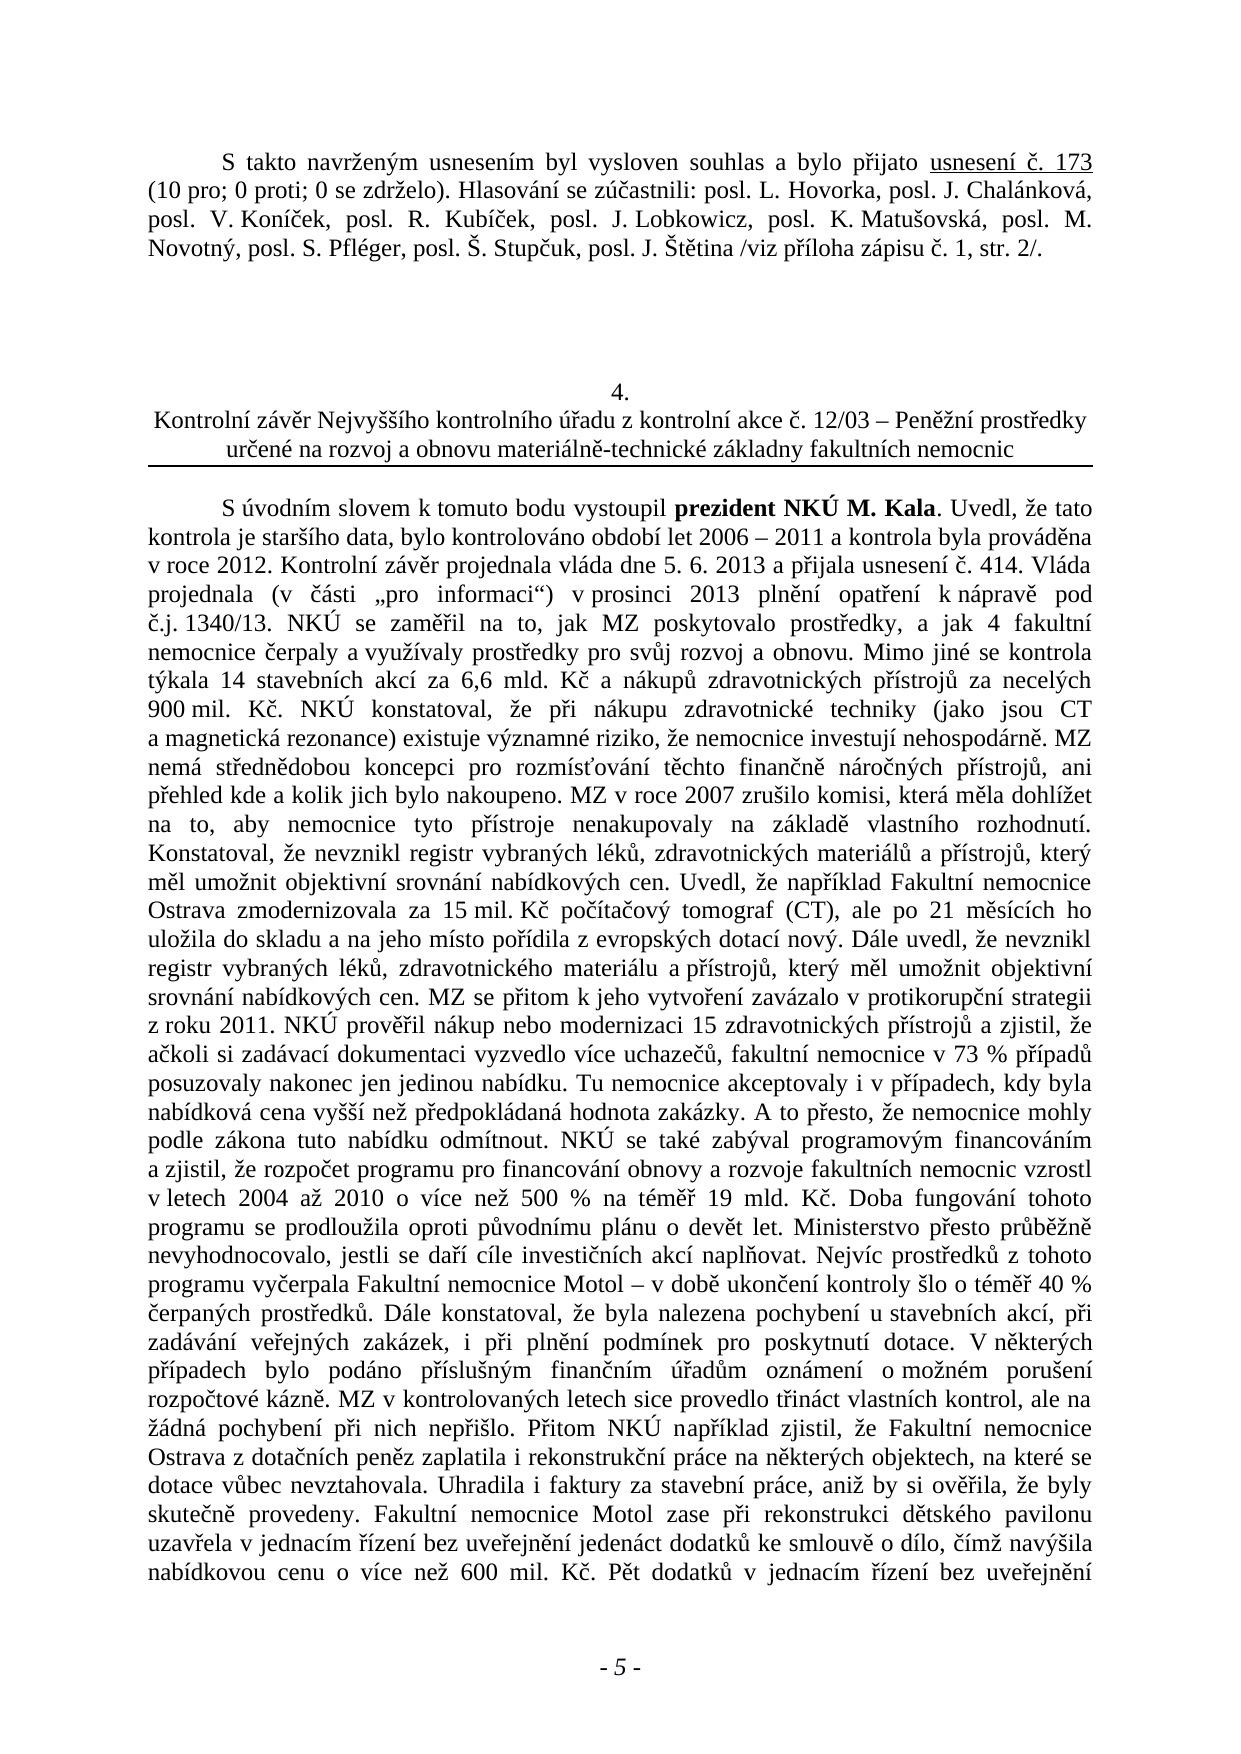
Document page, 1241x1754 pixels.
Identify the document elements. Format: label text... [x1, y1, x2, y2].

text S takto navrženým usnesením byl vysloven souhlas a bylo přijato usnesení č. 173 (10 pro; 0 proti; 0 se zdrželo). Hlasování se zúčastnili: posl. L. Hovorka, posl. J. Chalánková, posl. V. Koníček, posl. R. Kubíček, posl. J. Lobkowicz, posl. K. Matušovská, posl. M. Novotný, posl. S. Pfléger, posl. Š. Stupčuk, posl. J. Štětina /viz příloha zápisu č. 1, str. 2/. [148, 147, 1093, 262]
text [148, 493, 1093, 1586]
text 4. [148, 377, 1093, 406]
text Kontrolní závěr Nejvyššího kontrolního úřadu z kontrolní akce č. 12/03 – Peněžní prostředky určené na rozvoj a obnovu materiálně-technické základny fakultních nemocnic [148, 406, 1093, 465]
